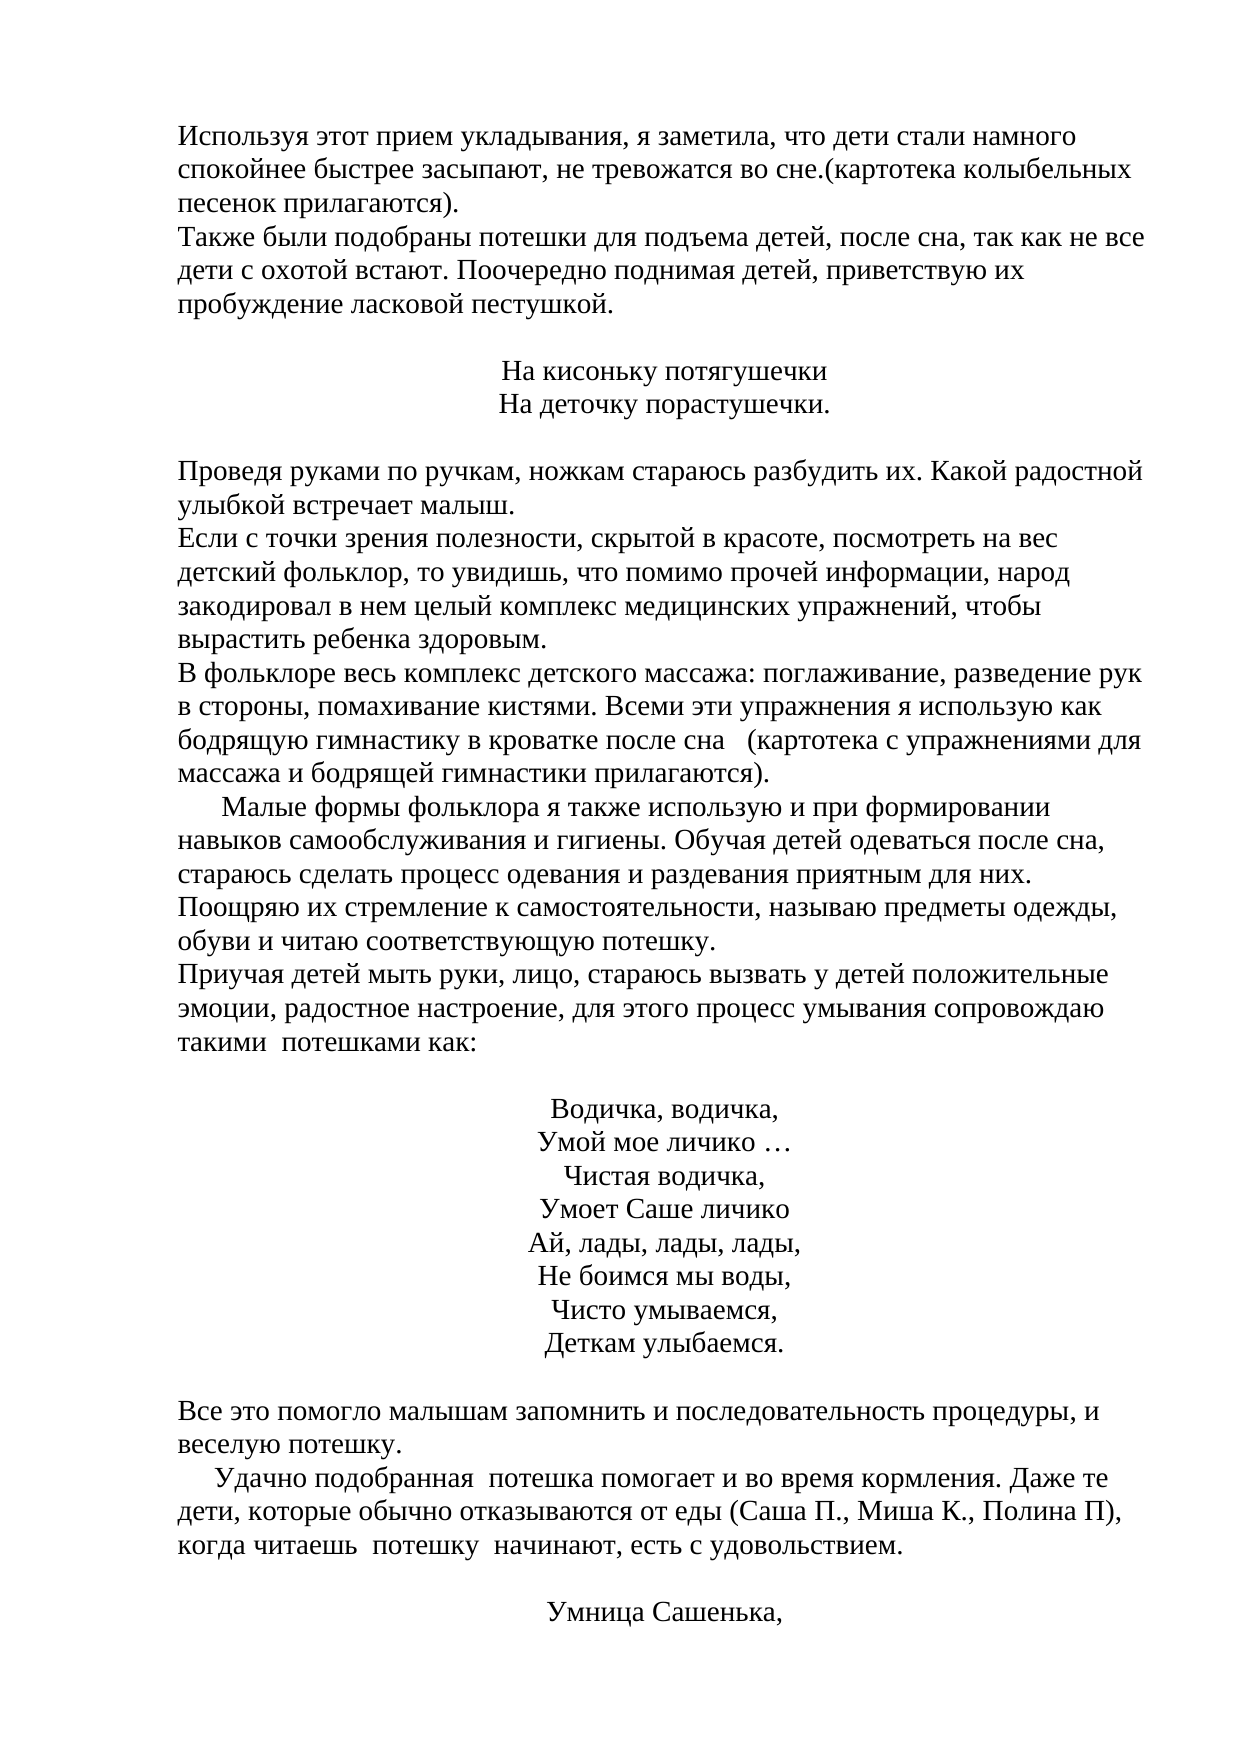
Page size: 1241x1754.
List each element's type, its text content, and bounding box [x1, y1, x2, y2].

text Малые формы фольклора я также использую и при формировании навыков самообслуживания и гигиены. Обучая детей одеваться после сна, стараюсь сделать процесс одевания и раздевания приятным для них. Поощряю их стремление к самостоятельности, называю предметы одежды, обуви и читаю соответствующую потешку. [177, 789, 1152, 957]
text Чисто умываемся, [177, 1292, 1152, 1326]
text Ай, лады, лады, лады, [177, 1225, 1152, 1258]
text Приучая детей мыть руки, лицо, стараюсь вызвать у детей положительные эмоции, радостное настроение, для этого процесс умывания сопровождаю такими потешками как: [177, 957, 1152, 1057]
text Если с точки зрения полезности, скрытой в красоте, посмотреть на вес детский фольклор, то увидишь, что помимо прочей информации, народ закодировал в нем целый комплекс медицинских упражнений, чтобы вырастить ребенка здоровым. [177, 521, 1152, 655]
text Деткам улыбаемся. [177, 1326, 1152, 1359]
text На кисоньку потягушечки [177, 353, 1152, 386]
text Также были подобраны потешки для подъема детей, после сна, так как не все дети с охотой встают. Поочередно поднимая детей, приветствую их пробуждение ласковой пестушкой. [177, 219, 1152, 319]
text Умоет Саше личико [177, 1191, 1152, 1225]
text Удачно подобранная потешка помогает и во время кормления. Даже те дети, которые обычно отказываются от еды (Саша П., Миша К., Полина П), когда читаешь потешку начинают, есть с удовольствием. [177, 1460, 1152, 1560]
text Умой мое личико … [177, 1124, 1152, 1158]
text На деточку порастушечки. [177, 386, 1152, 420]
text Водичка, водичка, [177, 1091, 1152, 1124]
text В фольклоре весь комплекс детского массажа: поглаживание, разведение рук в стороны, помахивание кистями. Всеми эти упражнения я использую как бодрящую гимнастику в кроватке после сна (картотека с упражнениями для массажа и бодрящей гимнастики прилагаются). [177, 655, 1152, 789]
text Все это помогло малышам запомнить и последовательность процедуры, и веселую потешку. [177, 1393, 1152, 1460]
text Проведя руками по ручкам, ножкам стараюсь разбудить их. Какой радостной улыбкой встречает малыш. [177, 453, 1152, 521]
text Умница Сашенька, [177, 1594, 1152, 1627]
text Используя этот прием укладывания, я заметила, что дети стали намного спокойнее быстрее засыпают, не тревожатся во сне.(картотека колыбельных песенок прилагаются). [177, 118, 1152, 219]
text Не боимся мы воды, [177, 1258, 1152, 1292]
text Чистая водичка, [177, 1158, 1152, 1191]
